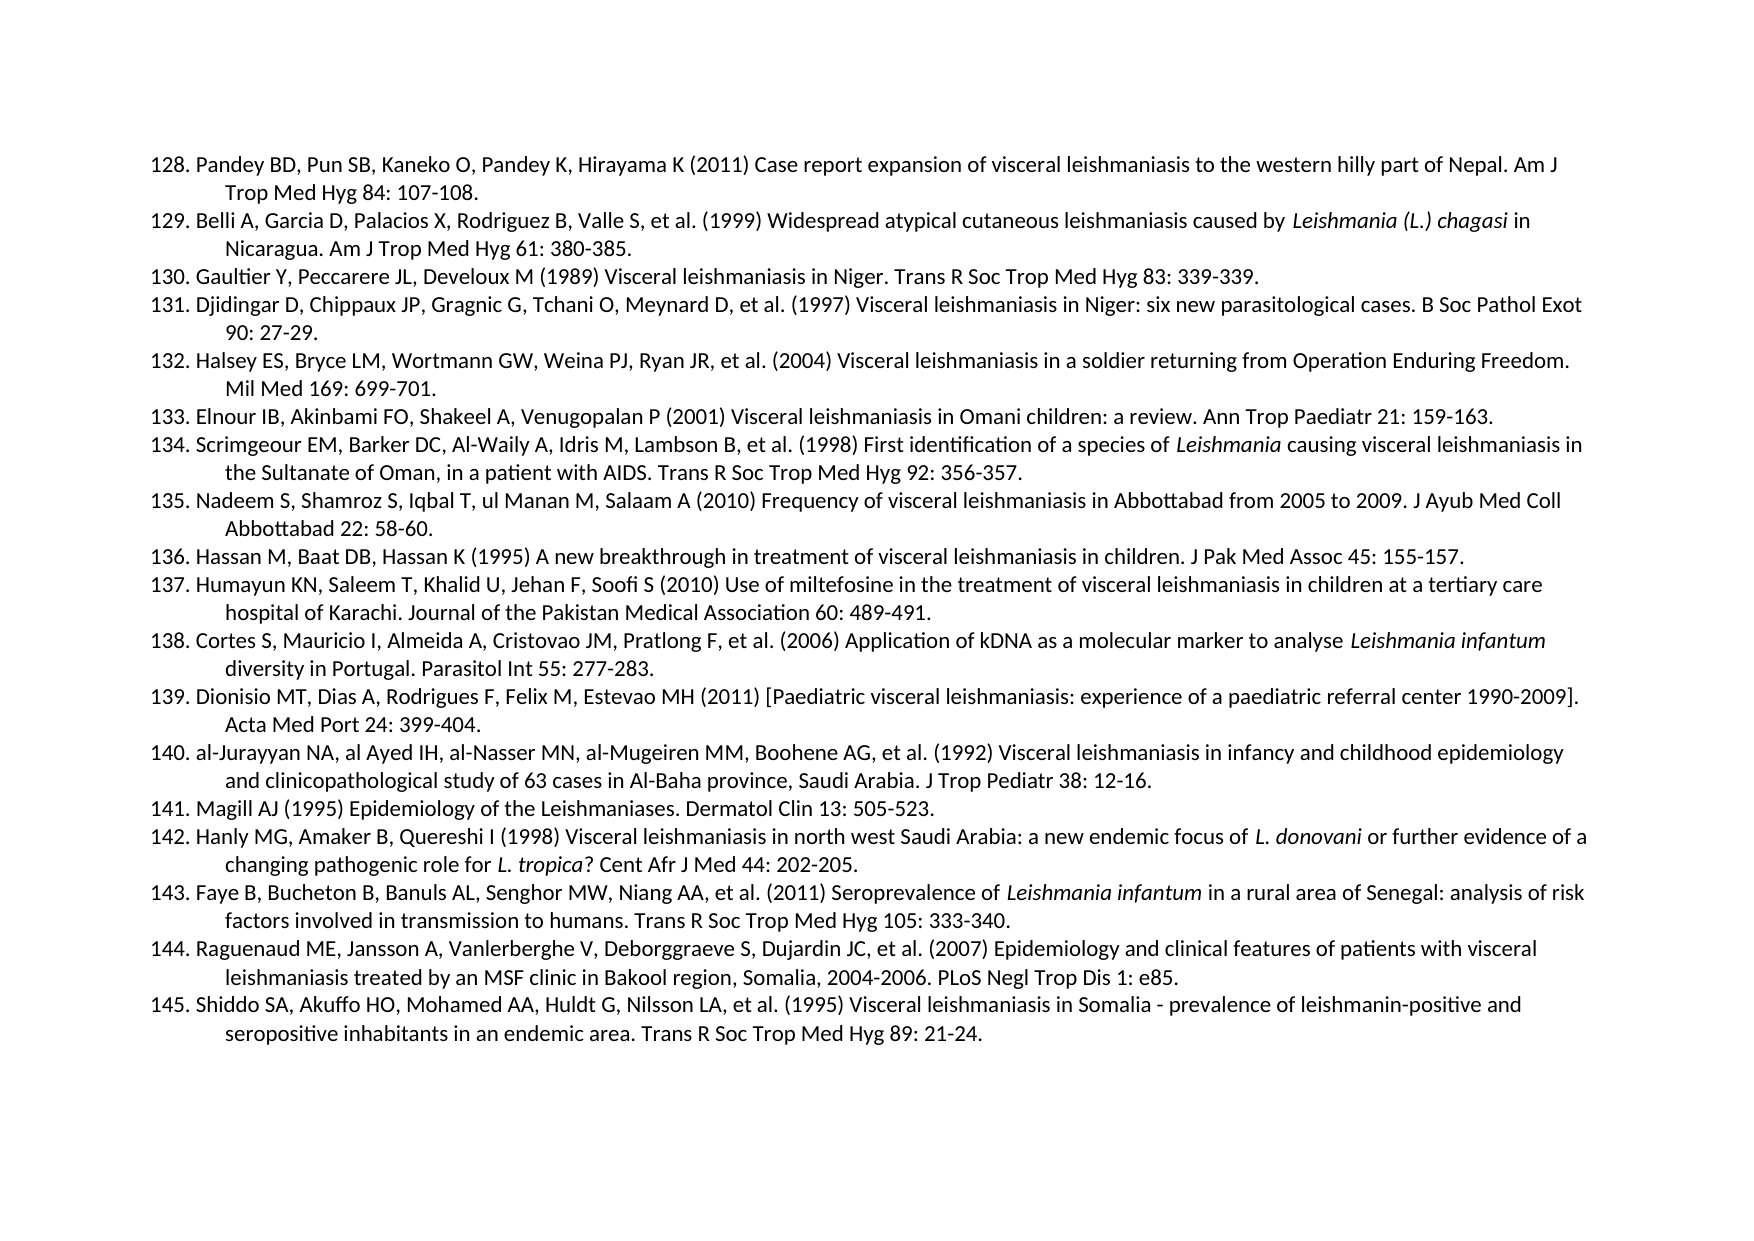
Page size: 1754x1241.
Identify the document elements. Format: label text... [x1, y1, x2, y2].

text 140. al-Jurayyan NA, al Ayed IH, al-Nasser MN, al-Mugeiren MM, Boohene AG, et al. (1992) Visceral leishmaniasis in infancy and childhood epidemiology and clinicopathological study of 63 cases in Al-Baha province, Saudi Arabia. J Trop Pediatr 38: 12-16. [150, 738, 1604, 794]
text 133. Elnour IB, Akinbami FO, Shakeel A, Venugopalan P (2001) Visceral leishmaniasis in Omani children: a review. Ann Trop Paediatr 21: 159-163. [150, 402, 1604, 430]
text 137. Humayun KN, Saleem T, Khalid U, Jehan F, Soofi S (2010) Use of miltefosine in the treatment of visceral leishmaniasis in children at a tertiary care hospital of Karachi. Journal of the Pakistan Medical Association 60: 489-491. [150, 570, 1604, 626]
text 138. Cortes S, Mauricio I, Almeida A, Cristovao JM, Pratlong F, et al. (2006) Application of kDNA as a molecular marker to analyse Leishmania infantum diversity in Portugal. Parasitol Int 55: 277-283. [150, 626, 1604, 682]
text 129. Belli A, Garcia D, Palacios X, Rodriguez B, Valle S, et al. (1999) Widespread atypical cutaneous leishmaniasis caused by Leishmania (L.) chagasi in Nicaragua. Am J Trop Med Hyg 61: 380-385. [150, 206, 1604, 262]
text 132. Halsey ES, Bryce LM, Wortmann GW, Weina PJ, Ryan JR, et al. (2004) Visceral leishmaniasis in a soldier returning from Operation Enduring Freedom. Mil Med 169: 699-701. [150, 346, 1604, 402]
text 142. Hanly MG, Amaker B, Quereshi I (1998) Visceral leishmaniasis in north west Saudi Arabia: a new endemic focus of L. donovani or further evidence of a changing pathogenic role for L. tropica? Cent Afr J Med 44: 202-205. [150, 822, 1604, 878]
text 131. Djidingar D, Chippaux JP, Gragnic G, Tchani O, Meynard D, et al. (1997) Visceral leishmaniasis in Niger: six new parasitological cases. B Soc Pathol Exot 90: 27-29. [150, 290, 1604, 346]
text 128. Pandey BD, Pun SB, Kaneko O, Pandey K, Hirayama K (2011) Case report expansion of visceral leishmaniasis to the western hilly part of Nepal. Am J Trop Med Hyg 84: 107-108. [150, 150, 1604, 206]
text 143. Faye B, Bucheton B, Banuls AL, Senghor MW, Niang AA, et al. (2011) Seroprevalence of Leishmania infantum in a rural area of Senegal: analysis of risk factors involved in transmission to humans. Trans R Soc Trop Med Hyg 105: 333-340. [150, 878, 1604, 934]
text 141. Magill AJ (1995) Epidemiology of the Leishmaniases. Dermatol Clin 13: 505-523. [150, 794, 1604, 822]
text 139. Dionisio MT, Dias A, Rodrigues F, Felix M, Estevao MH (2011) [Paediatric visceral leishmaniasis: experience of a paediatric referral center 1990-2009]. Acta Med Port 24: 399-404. [150, 682, 1604, 738]
text 134. Scrimgeour EM, Barker DC, Al-Waily A, Idris M, Lambson B, et al. (1998) First identification of a species of Leishmania causing visceral leishmaniasis in the Sultanate of Oman, in a patient with AIDS. Trans R Soc Trop Med Hyg 92: 356-357. [150, 430, 1604, 486]
text 135. Nadeem S, Shamroz S, Iqbal T, ul Manan M, Salaam A (2010) Frequency of visceral leishmaniasis in Abbottabad from 2005 to 2009. J Ayub Med Coll Abbottabad 22: 58-60. [150, 486, 1604, 542]
text 145. Shiddo SA, Akuffo HO, Mohamed AA, Huldt G, Nilsson LA, et al. (1995) Visceral leishmaniasis in Somalia - prevalence of leishmanin-positive and seropositive inhabitants in an endemic area. Trans R Soc Trop Med Hyg 89: 21-24. [150, 991, 1604, 1047]
text 130. Gaultier Y, Peccarere JL, Develoux M (1989) Visceral leishmaniasis in Niger. Trans R Soc Trop Med Hyg 83: 339-339. [150, 262, 1604, 290]
text 136. Hassan M, Baat DB, Hassan K (1995) A new breakthrough in treatment of visceral leishmaniasis in children. J Pak Med Assoc 45: 155-157. [150, 542, 1604, 570]
text 144. Raguenaud ME, Jansson A, Vanlerberghe V, Deborggraeve S, Dujardin JC, et al. (2007) Epidemiology and clinical features of patients with visceral leishmaniasis treated by an MSF clinic in Bakool region, Somalia, 2004-2006. PLoS Negl Trop Dis 1: e85. [150, 934, 1604, 991]
